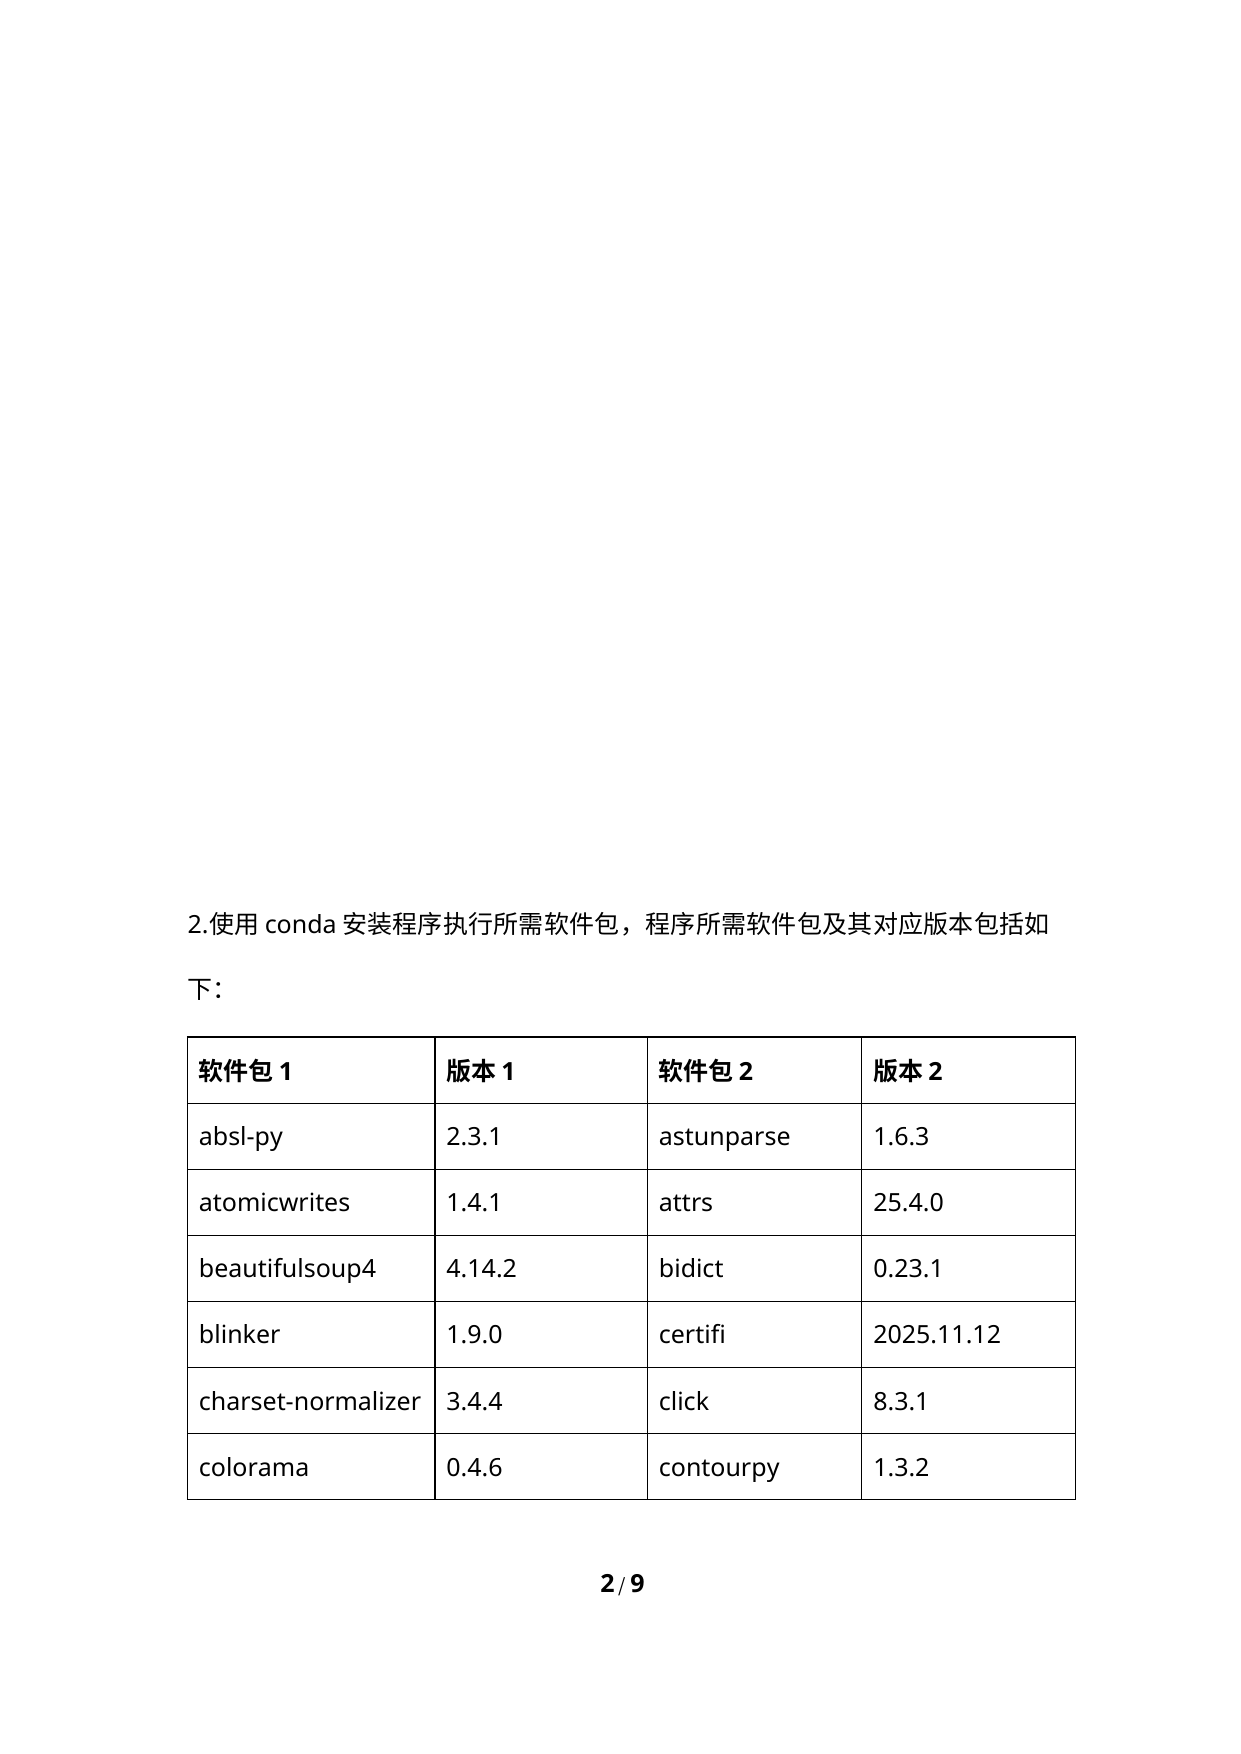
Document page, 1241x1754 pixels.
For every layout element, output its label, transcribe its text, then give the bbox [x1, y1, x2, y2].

table_cell 2.3.1 [436, 1104, 647, 1168]
table_cell 1.6.3 [862, 1104, 1075, 1168]
table_cell 0.4.6 [436, 1434, 647, 1499]
table_cell 1.3.2 [862, 1434, 1075, 1499]
table_header 软件包1 [188, 1038, 434, 1102]
table_header 版本2 [862, 1038, 1075, 1102]
table_header 软件包2 [648, 1038, 861, 1102]
table_cell astunparse [648, 1104, 861, 1168]
table_cell 8.3.1 [862, 1368, 1075, 1433]
table_cell bidict [648, 1236, 861, 1301]
table_cell atomicwrites [188, 1170, 434, 1234]
table_cell click [648, 1368, 861, 1433]
table_cell beautifulsoup4 [188, 1236, 434, 1301]
text 2.使用conda安装程序执行所需软件包，程序所需软件包及其对应版本包括如下： [187, 890, 1053, 1020]
table_cell certifi [648, 1302, 861, 1367]
table_cell absl-py [188, 1104, 434, 1168]
table_header 版本1 [436, 1038, 647, 1102]
table_cell charset-normalizer [188, 1368, 434, 1433]
table_cell attrs [648, 1170, 861, 1234]
table_cell 1.9.0 [436, 1302, 647, 1367]
table_cell 3.4.4 [436, 1368, 647, 1433]
table_cell 1.4.1 [436, 1170, 647, 1234]
table_cell blinker [188, 1302, 434, 1367]
table_cell 2025.11.12 [862, 1302, 1075, 1367]
table_cell 0.23.1 [862, 1236, 1075, 1301]
table_cell contourpy [648, 1434, 861, 1499]
table_cell 4.14.2 [436, 1236, 647, 1301]
table_cell colorama [188, 1434, 434, 1499]
table_cell 25.4.0 [862, 1170, 1075, 1234]
